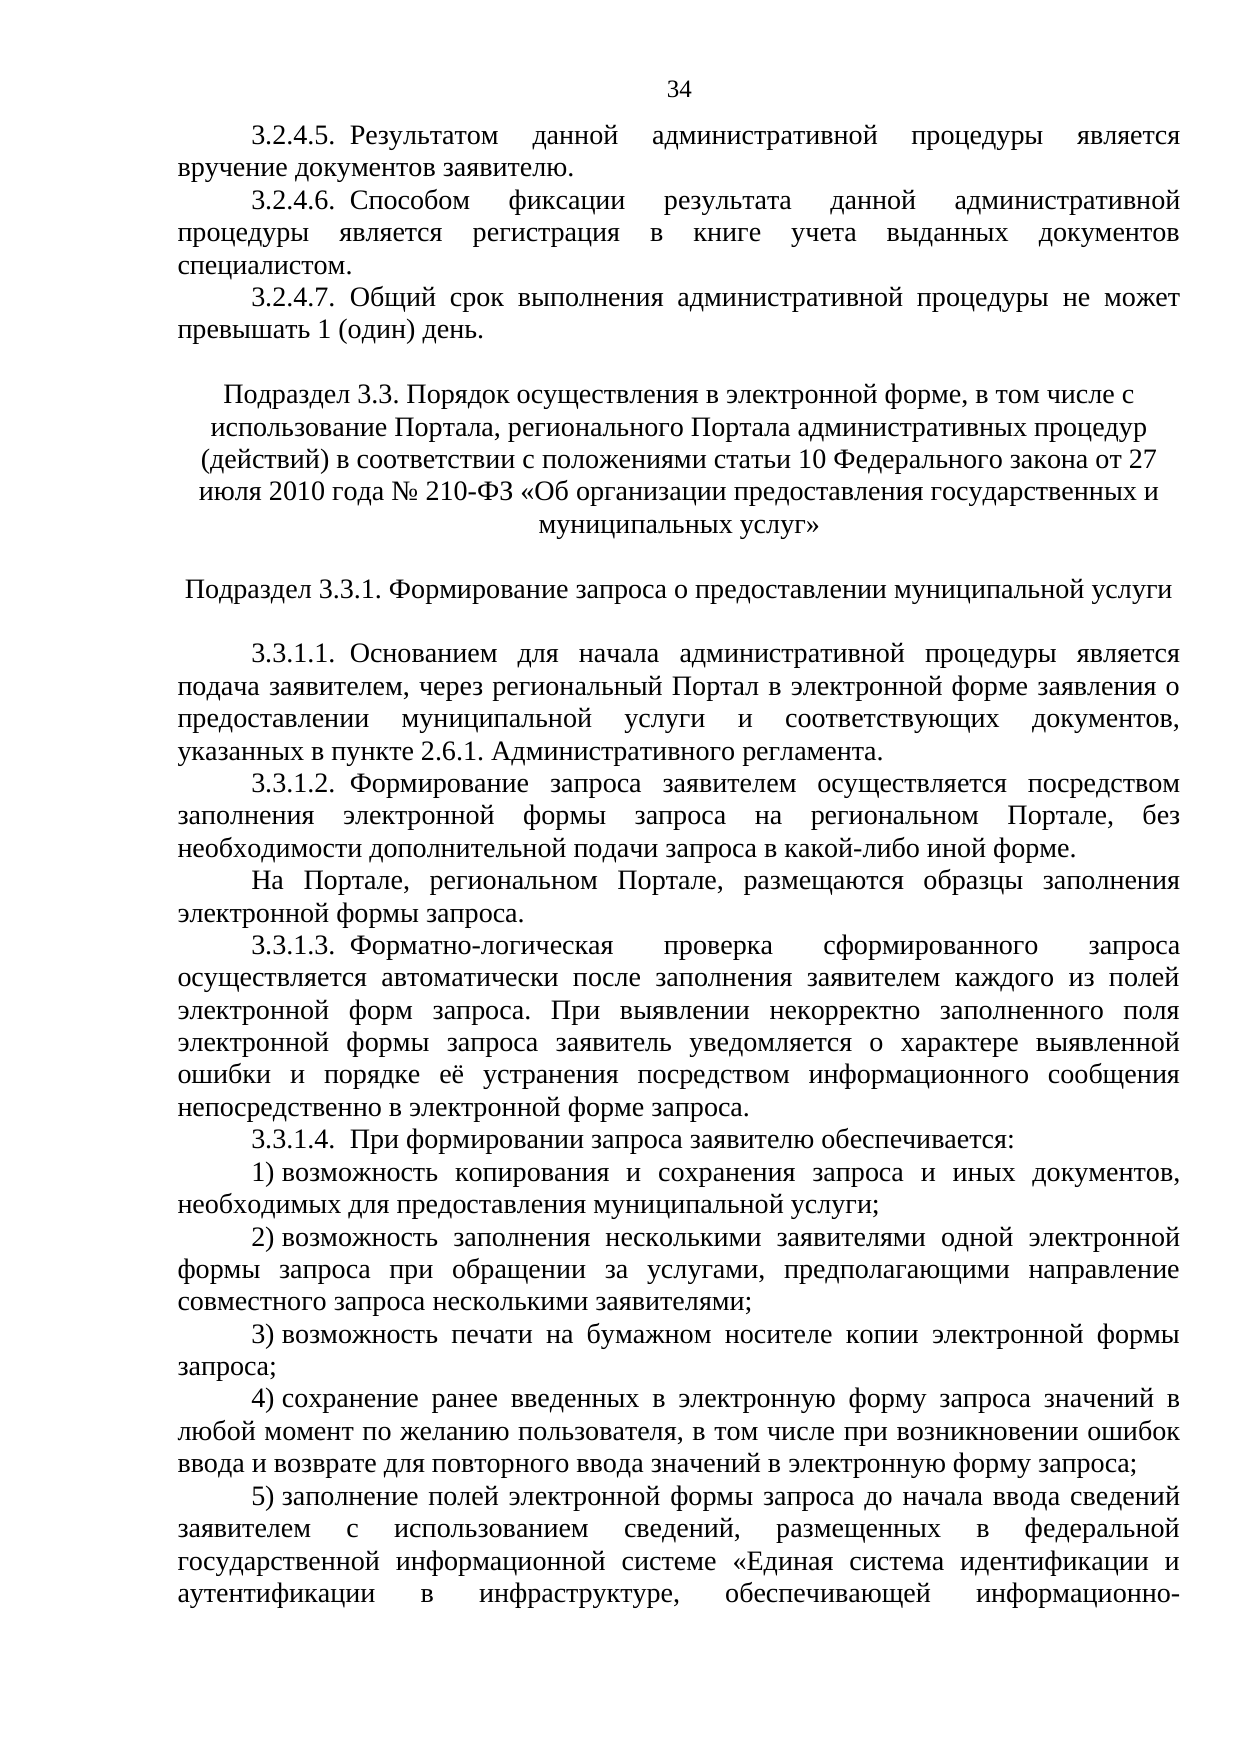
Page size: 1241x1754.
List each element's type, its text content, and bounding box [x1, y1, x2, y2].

text 2) возможность заполнения несколькими заявителями одной электронной формы запроса при обращении за услугами, предполагающими направление совместного запроса несколькими заявителями; [177, 1219, 1181, 1317]
text 1) возможность копирования и сохранения запроса и иных документов, необходимых для предоставления муниципальной услуги; [177, 1155, 1181, 1219]
text 3.3.1.3. Форматно-логическая проверка сформированного запроса осуществляется автоматически после заполнения заявителем каждого из полей электронной форм запроса. При выявлении некорректно заполненного поля электронной формы запроса заявитель уведомляется о характере выявленной ошибки и порядке её устранения посредством информационного сообщения непосредственно в электронной форме запроса. [177, 928, 1181, 1122]
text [177, 1479, 1181, 1608]
text На Портале, региональном Портале, размещаются образцы заполнения электронной формы запроса. [177, 863, 1181, 928]
text 3.3.1.2. Формирование запроса заявителем осуществляется посредством заполнения электронной формы запроса на региональном Портале, без необходимости дополнительной подачи запроса в какой-либо иной форме. [177, 766, 1181, 863]
text 3.2.4.7. Общий срок выполнения административной процедуры не может превышать 1 (один) день. [177, 280, 1181, 345]
text 3.2.4.5. Результатом данной административной процедуры является вручение документов заявителю. [177, 118, 1181, 183]
text 3.2.4.6. Способом фиксации результата данной административной процедуры является регистрация в книге учета выданных документов специалистом. [177, 183, 1181, 280]
text 3.3.1.4. При формировании запроса заявителю обеспечивается: [177, 1122, 1181, 1155]
text 3) возможность печати на бумажном носителе копии электронной формы запроса; [177, 1317, 1181, 1382]
text 3.3.1.1. Основанием для начала административной процедуры является подача заявителем, через региональный Портал в электронной форме заявления о предоставлении муниципальной услуги и соответствующих документов, указанных в пункте 2.6.1. Административного регламента. [177, 636, 1181, 766]
text Подраздел 3.3. Порядок осуществления в электронной форме, в том числе с использование Портала, регионального Портала административных процедур (действий) в соответствии с положениями статьи 10 Федерального закона от 27 июля 2010 года № 210-ФЗ «Об организации предоставления государственных и муниципальных услуг» [177, 377, 1181, 539]
text 4) сохранение ранее введенных в электронную форму запроса значений в любой момент по желанию пользователя, в том числе при возникновении ошибок ввода и возврате для повторного ввода значений в электронную форму запроса; [177, 1382, 1181, 1479]
text Подраздел 3.3.1. Формирование запроса о предоставлении муниципальной услуги [177, 572, 1181, 604]
